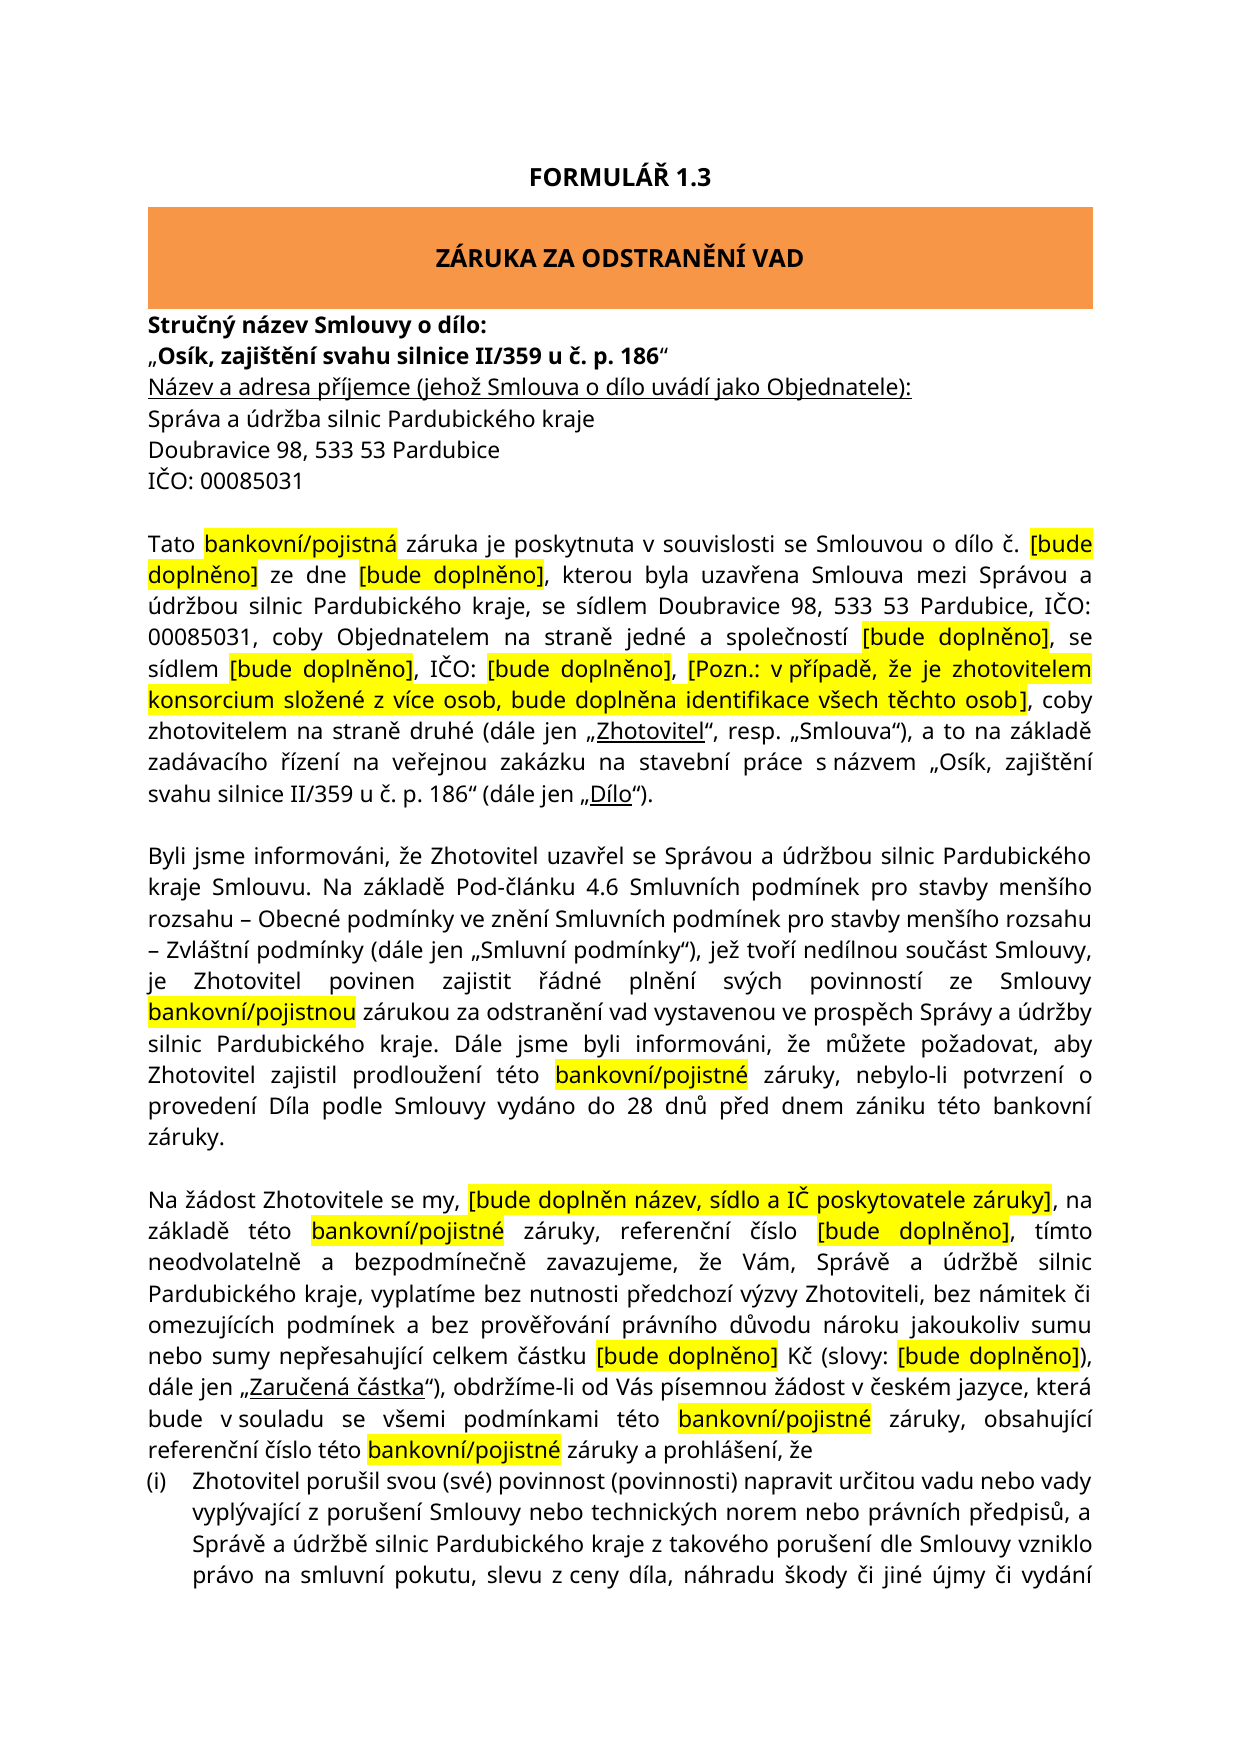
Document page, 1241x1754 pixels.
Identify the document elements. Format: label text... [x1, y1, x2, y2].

text Správa a údržba silnic Pardubického kraje [148, 403, 1093, 434]
text Stručný název Smlouvy o dílo: [148, 309, 1093, 340]
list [146, 1465, 1093, 1590]
text Název a adresa příjemce (jehož Smlouva o dílo uvádí jako Objednatele): [148, 371, 1093, 403]
text Doubravice 98, 533 53 Pardubice [148, 434, 1093, 465]
text Tato bankovní/pojistná záruka je poskytnuta v souvislosti se Smlouvou o dílo č. [bude doplněno] ze dne [bude doplněno], kterou byla uzavřena Smlouva mezi Správou a údržbou silnic Pardubického kraje, se sídlem Doubravice 98, 533 53 Pardubice, IČO: 00085031, coby Objednatelem na straně jedné a společností [bude doplněno], se sídlem [bude doplněno], IČO: [bude doplněno], [Pozn.: v případě, že je zhotovitelem konsorcium složené z více osob, bude doplněna identifikace všech těchto osob], coby zhotovitelem na straně druhé (dále jen „Zhotovitel“, resp. „Smlouva“), a to na základě zadávacího řízení na veřejnou zakázku na stavební práce s názvem „Osík, zajištění svahu silnice II/359 u č. p. 186“ (dále jen „Dílo“). [148, 528, 1093, 809]
text IČO: 00085031 [148, 465, 1093, 496]
text „Osík, zajištění svahu silnice II/359 u č. p. 186“ [148, 340, 1093, 371]
text Na žádost Zhotovitele se my, [bude doplněn název, sídlo a IČ poskytovatele záruky], na základě této bankovní/pojistné záruky, referenční číslo [bude doplněno], tímto neodvolatelně a bezpodmínečně zavazujeme, že Vám, Správě a údržbě silnic Pardubického kraje, vyplatíme bez nutnosti předchozí výzvy Zhotoviteli, bez námitek či omezujících podmínek a bez prověřování právního důvodu nároku jakoukoliv sumu nebo sumy nepřesahující celkem částku [bude doplněno] Kč (slovy: [bude doplněno]), dále jen „Zaručená částka“), obdržíme-li od Vás písemnou žádost v českém jazyce, která bude v souladu se všemi podmínkami této bankovní/pojistné záruky, obsahující referenční číslo této bankovní/pojistné záruky a prohlášení, že [148, 1184, 1093, 1465]
text záruka za odstranění vad [148, 241, 1093, 275]
text Byli jsme informováni, že Zhotovitel uzavřel se Správou a údržbou silnic Pardubického kraje Smlouvu. Na základě Pod-článku 4.6 Smluvních podmínek pro stavby menšího rozsahu – Obecné podmínky ve znění Smluvních podmínek pro stavby menšího rozsahu – Zvláštní podmínky (dále jen „Smluvní podmínky“), jež tvoří nedílnou součást Smlouvy, je Zhotovitel povinen zajistit řádné plnění svých povinností ze Smlouvy bankovní/pojistnou zárukou za odstranění vad vystavenou ve prospěch Správy a údržby silnic Pardubického kraje. Dále jsme byli informováni, že můžete požadovat, aby Zhotovitel zajistil prodloužení této bankovní/pojistné záruky, nebylo-li potvrzení o provedení Díla podle Smlouvy vydáno do 28 dnů před dnem zániku této bankovní záruky. [148, 840, 1093, 1153]
text formulář 1.3 [148, 160, 1093, 194]
